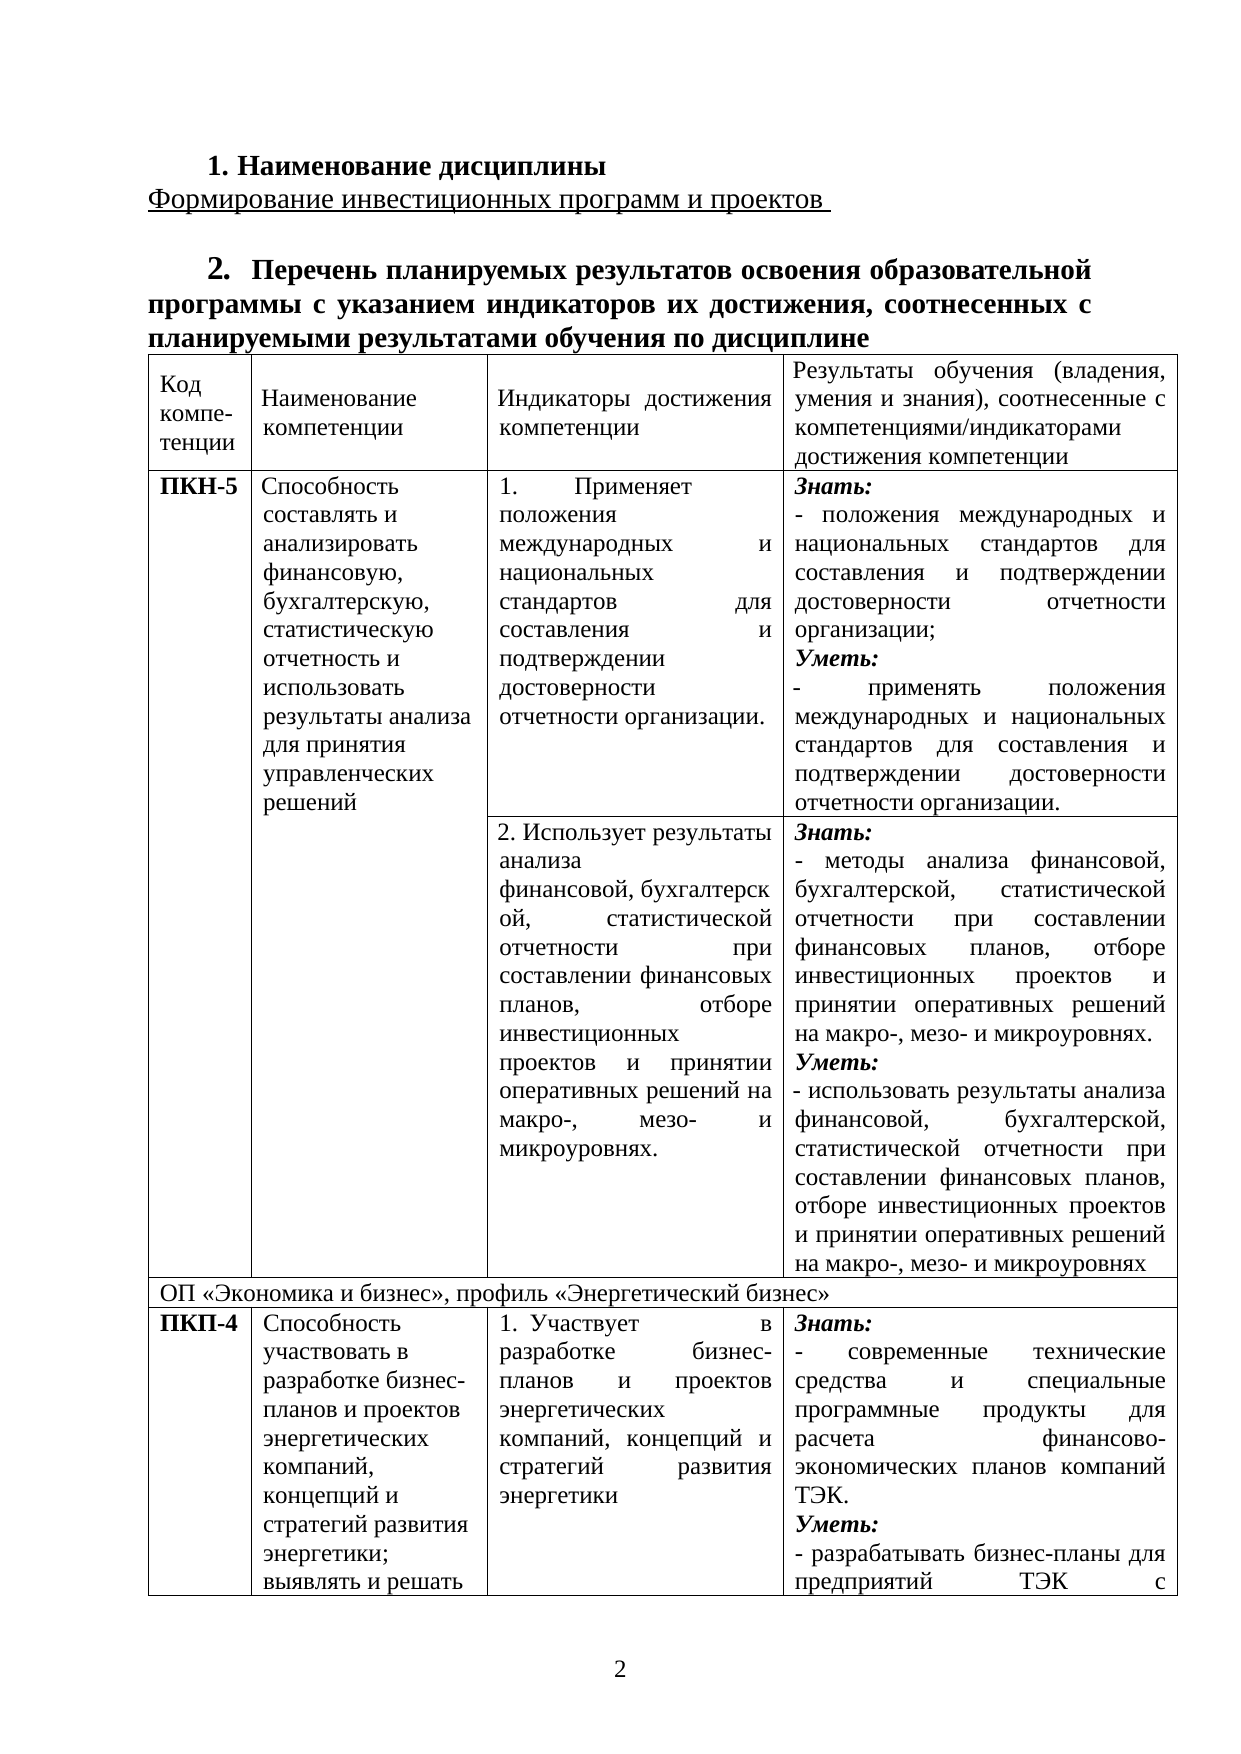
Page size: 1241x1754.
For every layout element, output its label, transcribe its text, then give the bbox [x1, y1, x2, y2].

subtitle 2. Перечень планируемых результатов освоения образовательной программы с указанием индикаторов их достижения, соотнесенных с планируемыми результатами обучения по дисциплине [148, 248, 1092, 354]
table_cell Знать: - положения международных и национальных стандартов для составления и подтверждении достоверности отчетности организации; Уметь: - применять положения международных и национальных стандартов для составления и подтверждении достоверности отчетности организации. [784, 471, 1177, 816]
subtitle Формирование инвестиционных программ и проектов [148, 181, 1092, 215]
table_header Индикаторы достижения компетенции [488, 355, 783, 470]
table_cell Способность составлять и анализировать финансовую, бухгалтерскую, статистическую отчетность и использовать результаты анализа для принятия управленческих решений [252, 471, 487, 1277]
subtitle 1. Наименование дисциплины [148, 148, 1092, 181]
table_header Код компе-тенции [149, 355, 251, 470]
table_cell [784, 1308, 1177, 1595]
table_cell 2. Использует результаты анализа финансовой, бухгалтерской, статистической отчетности при составлении финансовых планов, отборе инвестиционных проектов и принятии оперативных решений на макро-, мезо- и микроуровнях. [488, 817, 783, 1277]
table_cell ОП «Экономика и бизнес», профиль «Энергетический бизнес» [149, 1278, 1177, 1307]
table_cell ПКН-5 [149, 471, 251, 1277]
table_header Наименование компетенции [252, 355, 487, 470]
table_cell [488, 1308, 783, 1595]
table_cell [252, 1308, 487, 1595]
table_cell Применяет положения международных и национальных стандартов для составления и подтверждении достоверности отчетности организации. [488, 471, 783, 816]
table_cell ПКП-4 [149, 1308, 251, 1595]
table_header Результаты обучения (владения, умения и знания), соотнесенные с компетенциями/индикаторами достижения компетенции [784, 355, 1177, 470]
table_cell Знать: - методы анализа финансовой, бухгалтерской, статистической отчетности при составлении финансовых планов, отборе инвестиционных проектов и принятии оперативных решений на макро-, мезо- и микроуровнях. Уметь: - использовать результаты анализа финансовой, бухгалтерской, статистической отчетности при составлении финансовых планов, отборе инвестиционных проектов и принятии оперативных решений на макро-, мезо- и микроуровнях [784, 817, 1177, 1277]
